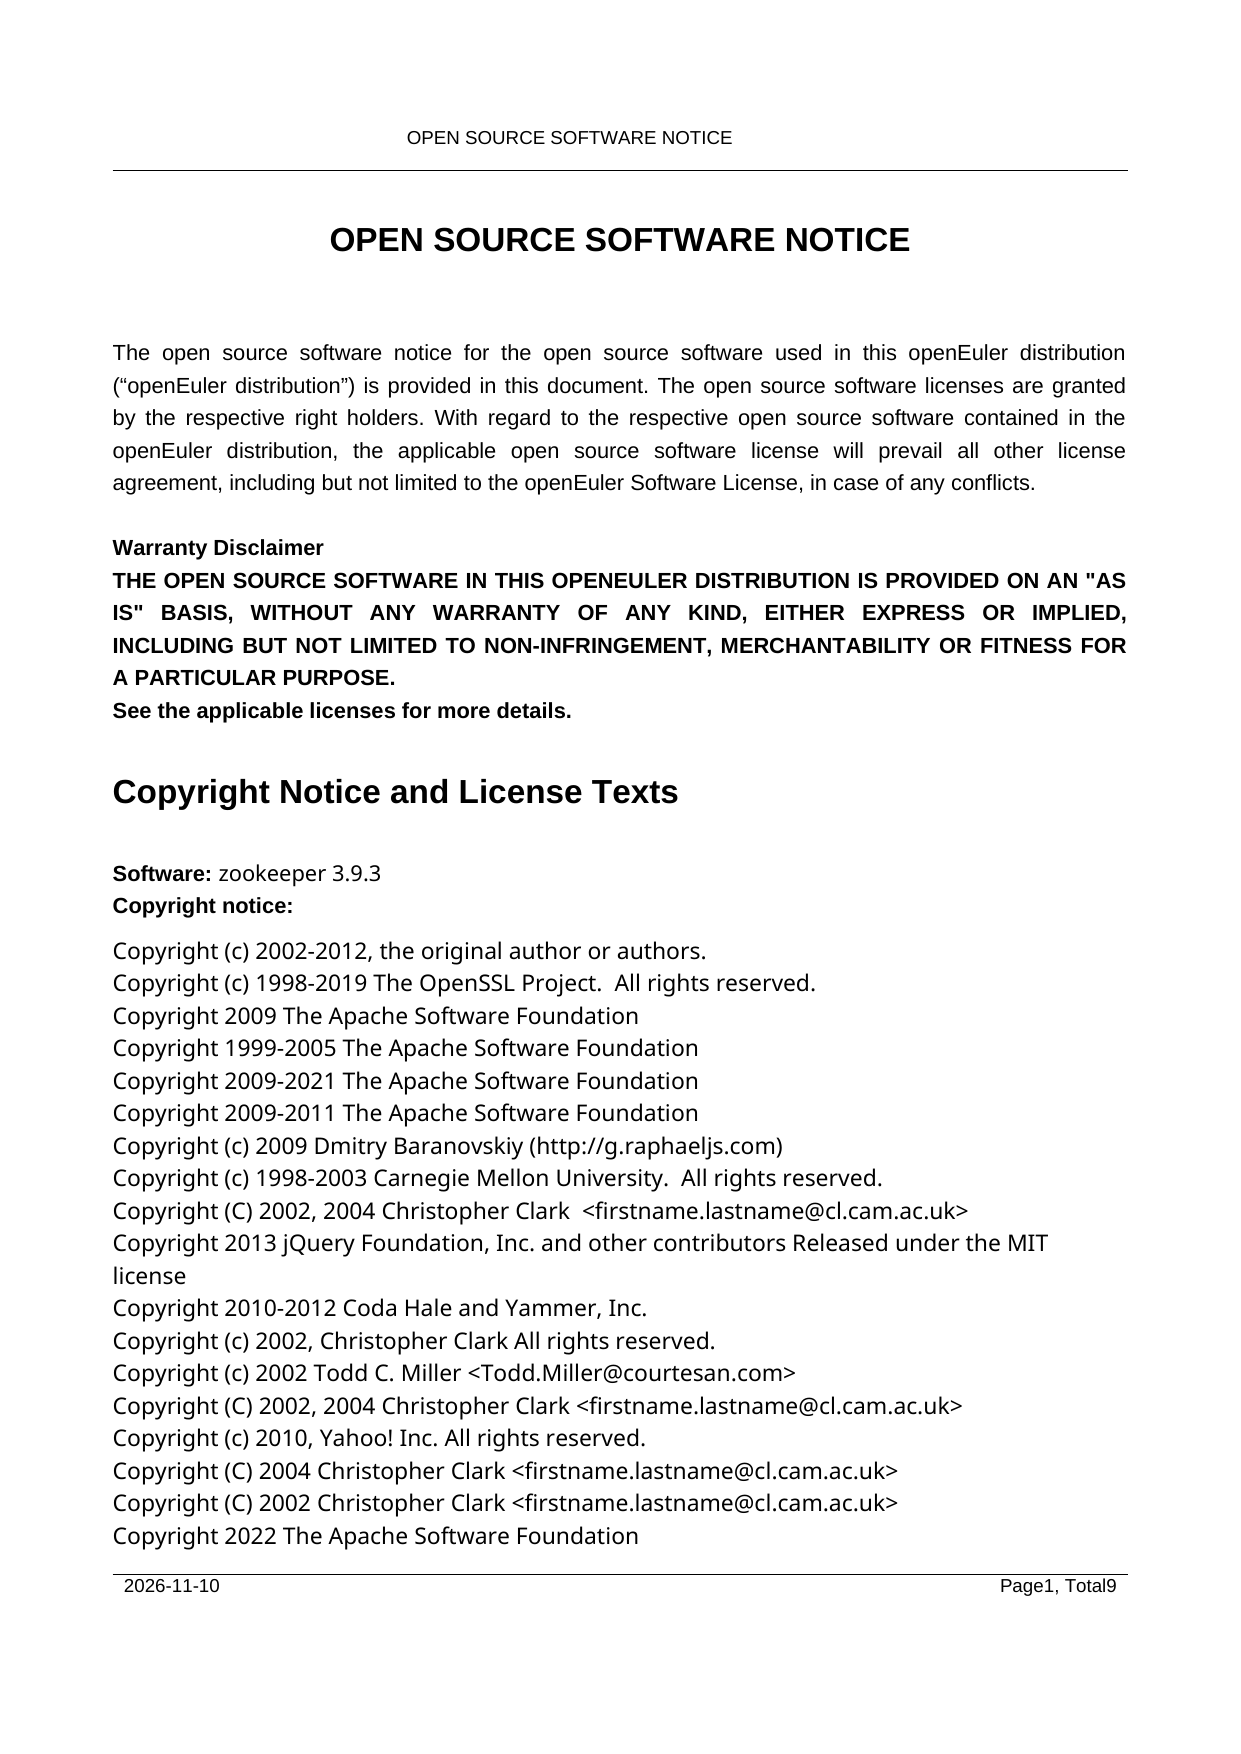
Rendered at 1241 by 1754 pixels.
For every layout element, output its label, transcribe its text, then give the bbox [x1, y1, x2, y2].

text The open source software notice for the open source software used in this openEuler distribution (“openEuler distribution”) is provided in this document. The open source software licenses are granted by the respective right holders. With regard to the respective open source software contained in the openEuler distribution, the applicable open source software license will prevail all other license agreement, including but not limited to the openEuler Software License, in case of any conflicts. [112, 336, 1128, 499]
text Warranty Disclaimer [112, 531, 1128, 564]
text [112, 934, 1128, 1551]
text THE OPEN SOURCE SOFTWARE IN THIS OPENEULER DISTRIBUTION IS PROVIDED ON AN "AS IS" BASIS, WITHOUT ANY WARRANTY OF ANY KIND, EITHER EXPRESS OR IMPLIED, INCLUDING BUT NOT LIMITED TO NON-INFRINGEMENT, MERCHANTABILITY OR FITNESS FOR A PARTICULAR PURPOSE. See the applicable licenses for more details. [112, 564, 1128, 726]
title Software: zookeeper 3.9.3 [112, 856, 1128, 889]
text Copyright notice: [112, 889, 1128, 921]
text OPEN SOURCE SOFTWARE NOTICE [112, 206, 1128, 271]
text Copyright Notice and License Texts [112, 759, 1128, 824]
